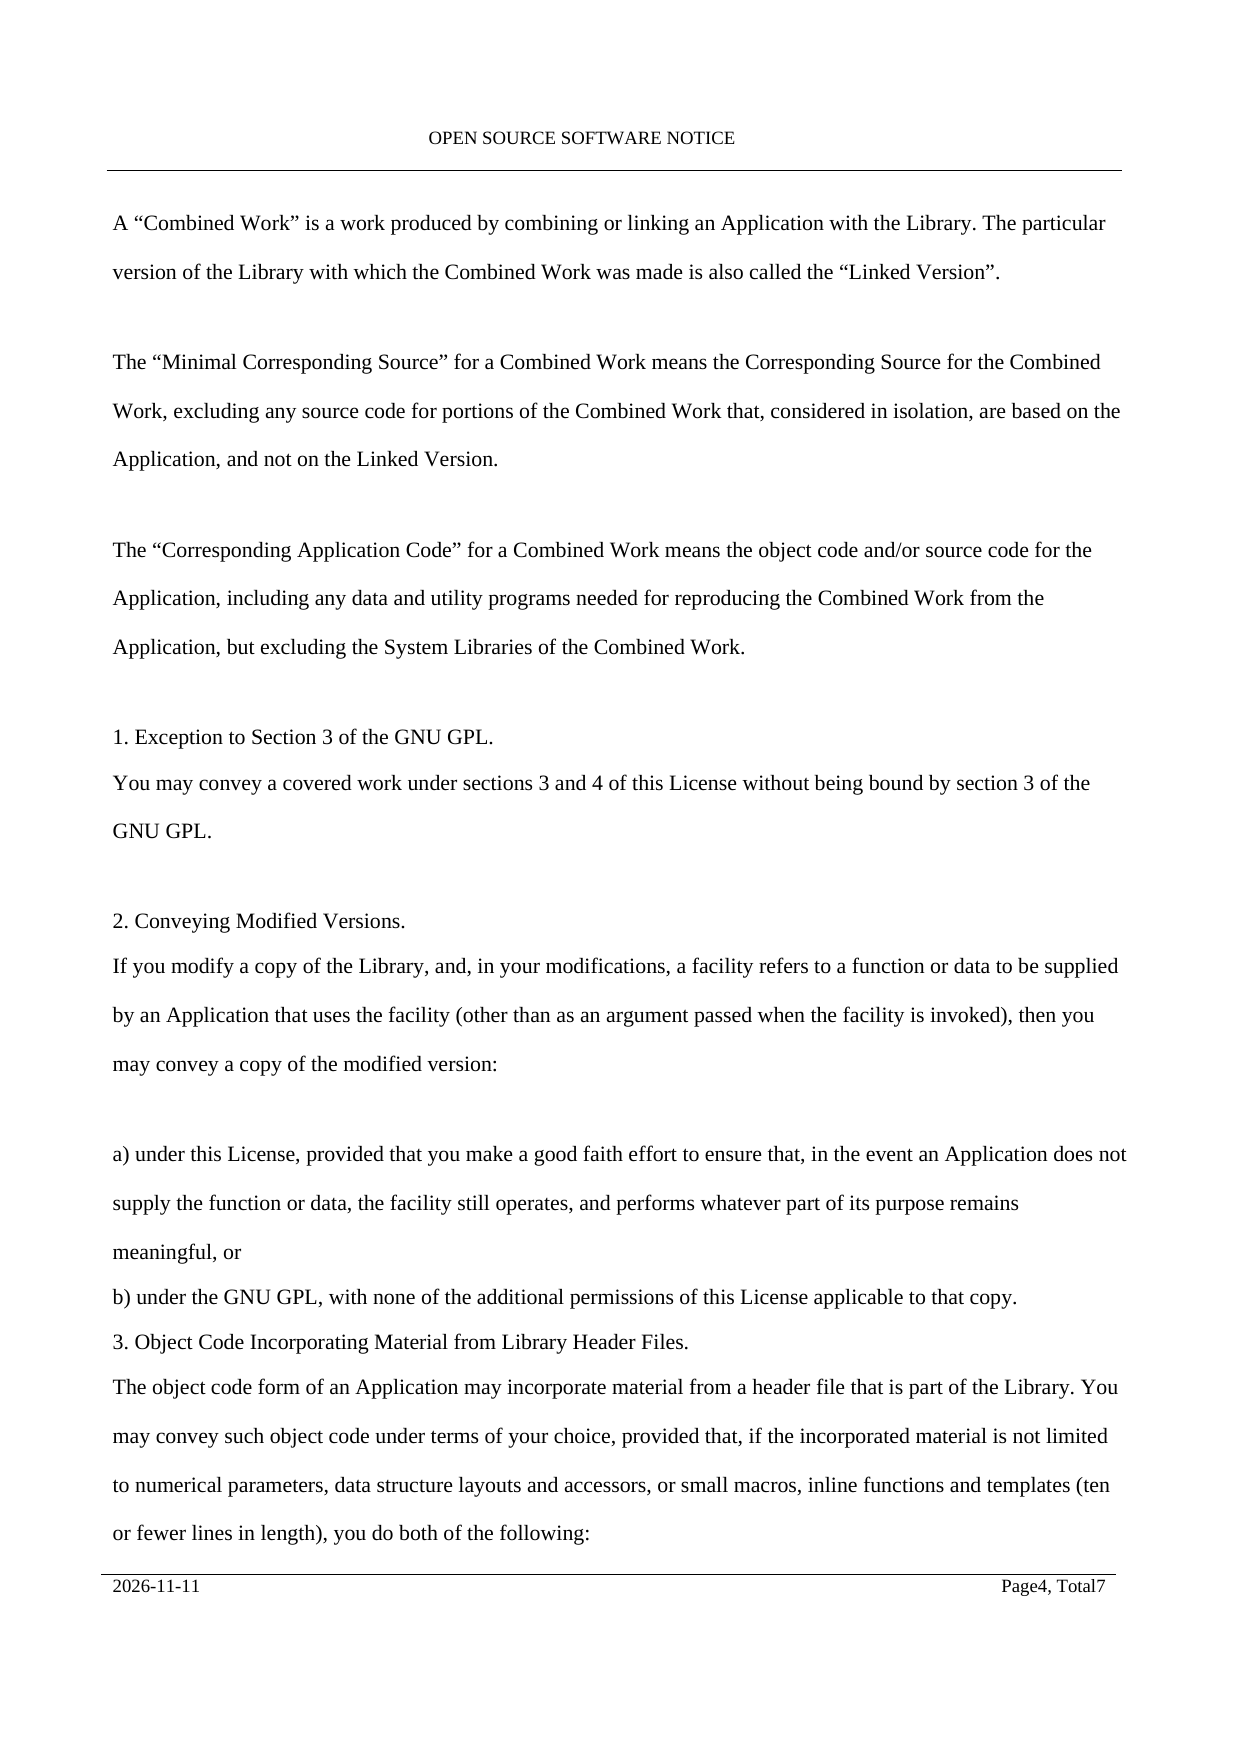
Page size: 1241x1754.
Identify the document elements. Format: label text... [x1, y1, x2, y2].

text The object code form of an Application may incorporate material from a header file that is part of the Library. You may convey such object code under terms of your choice, provided that, if the incorporated material is not limited to numerical parameters, data structure layouts and accessors, or small macros, inline functions and templates (ten or fewer lines in length), you do both of the following: [112, 1370, 1128, 1549]
text 2. Conveying Modified Versions. [112, 905, 1128, 937]
text a) under this License, provided that you make a good faith effort to ensure that, in the event an Application does not supply the function or data, the facility still operates, and performs whatever part of its purpose remains meaningful, or [112, 1138, 1128, 1268]
text A “Combined Work” is a work produced by combining or linking an Application with the Library. The particular version of the Library with which the Combined Work was made is also called the “Linked Version”. [112, 206, 1128, 288]
text The “Corresponding Application Code” for a Combined Work means the object code and/or source code for the Application, including any data and utility programs needed for reproducing the Combined Work from the Application, but excluding the System Libraries of the Combined Work. [112, 533, 1128, 663]
text You may convey a covered work under sections 3 and 4 of this License without being bound by section 3 of the GNU GPL. [112, 766, 1128, 847]
text b) under the GNU GPL, with none of the additional permissions of this License applicable to that copy. [112, 1280, 1128, 1313]
text 3. Object Code Incorporating Material from Library Header Files. [112, 1325, 1128, 1358]
text 1. Exception to Section 3 of the GNU GPL. [112, 721, 1128, 753]
text If you modify a copy of the Library, and, in your modifications, a facility refers to a function or data to be supplied by an Application that uses the facility (other than as an argument passed when the facility is invoked), then you may convey a copy of the modified version: [112, 950, 1128, 1080]
text The “Minimal Corresponding Source” for a Combined Work means the Corresponding Source for the Combined Work, excluding any source code for portions of the Combined Work that, considered in isolation, are based on the Application, and not on the Linked Version. [112, 345, 1128, 475]
